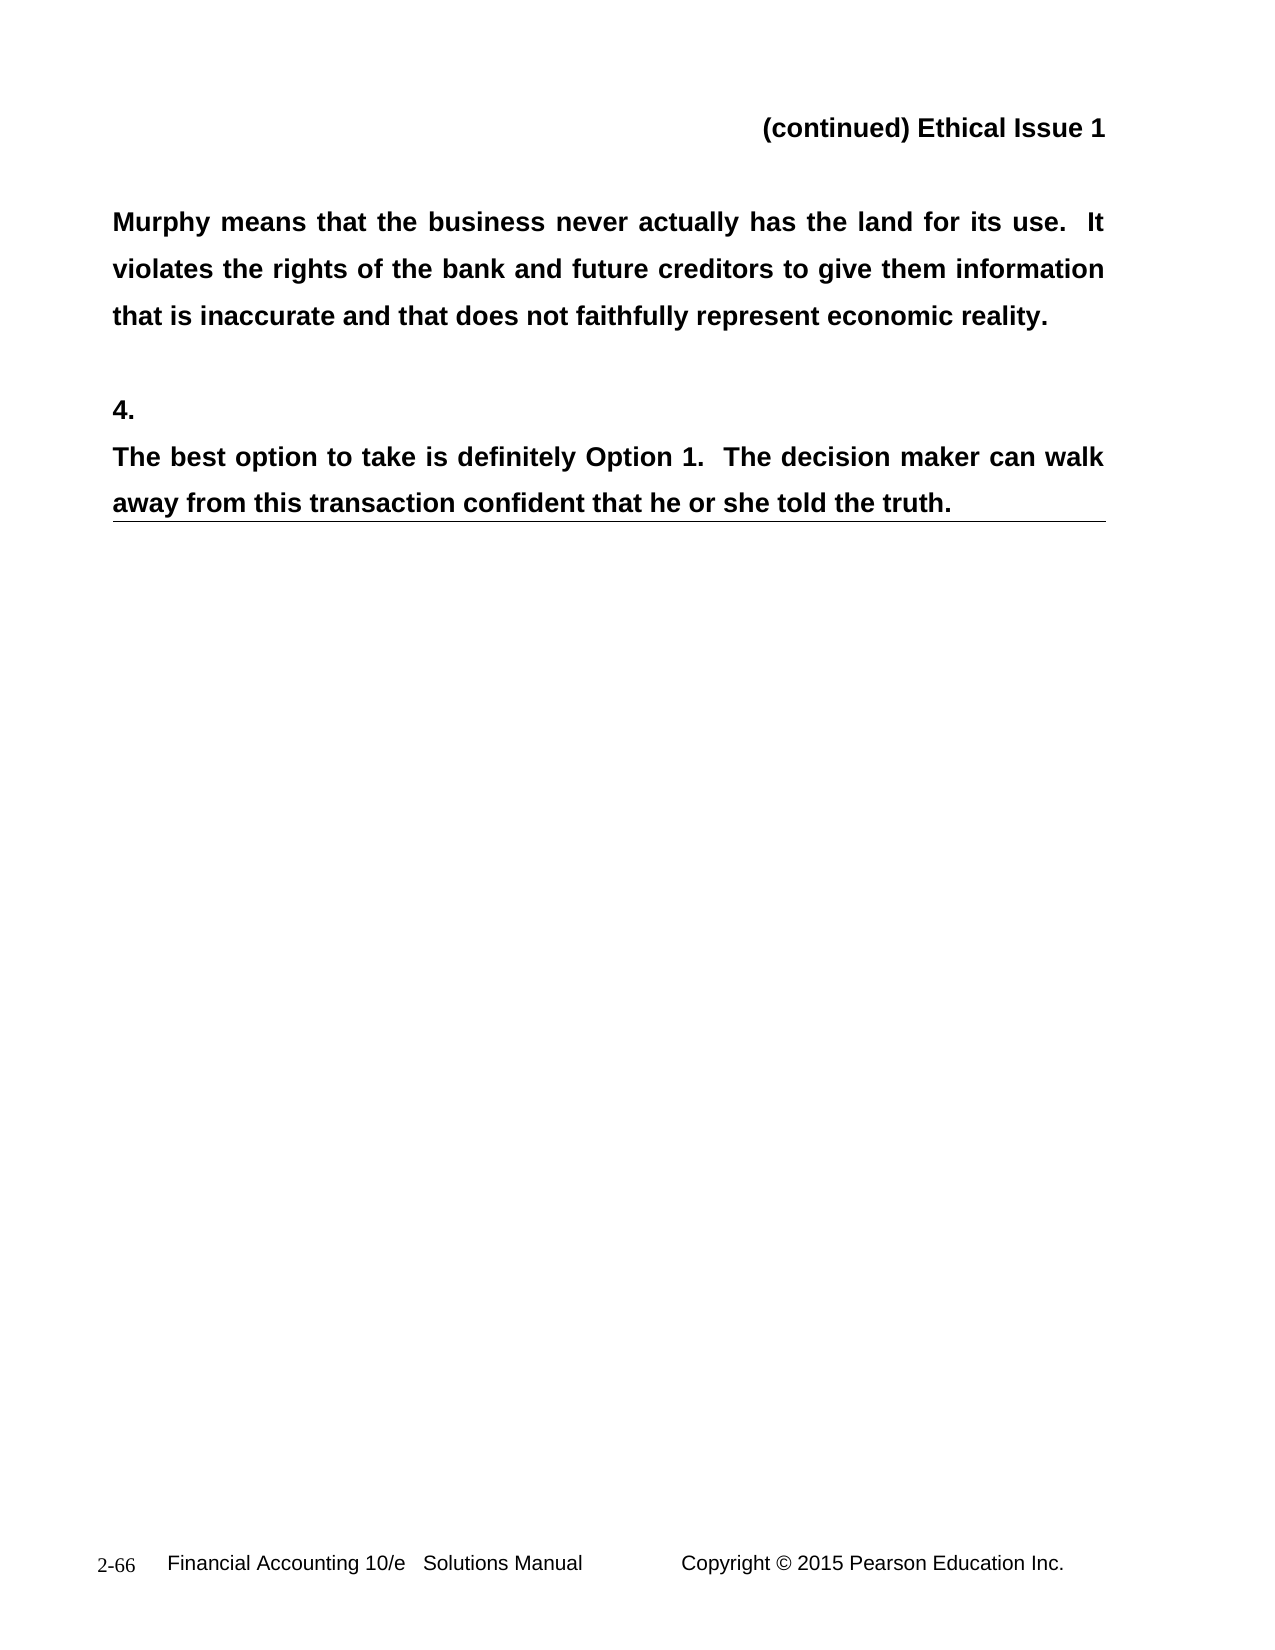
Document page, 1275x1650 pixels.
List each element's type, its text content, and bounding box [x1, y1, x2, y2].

text (continued) Ethical Issue 1 [112, 112, 1106, 144]
text Murphy means that the business never actually has the land for its use. It violates the rights of the bank and future creditors to give them information that is inaccurate and that does not faithfully represent economic reality. [112, 206, 1106, 331]
text 4. [112, 394, 1106, 425]
text The best option to take is definitely Option 1. The decision maker can walk away from this transaction confident that he or she told the truth. Ethical Issue 2 [112, 441, 1106, 522]
